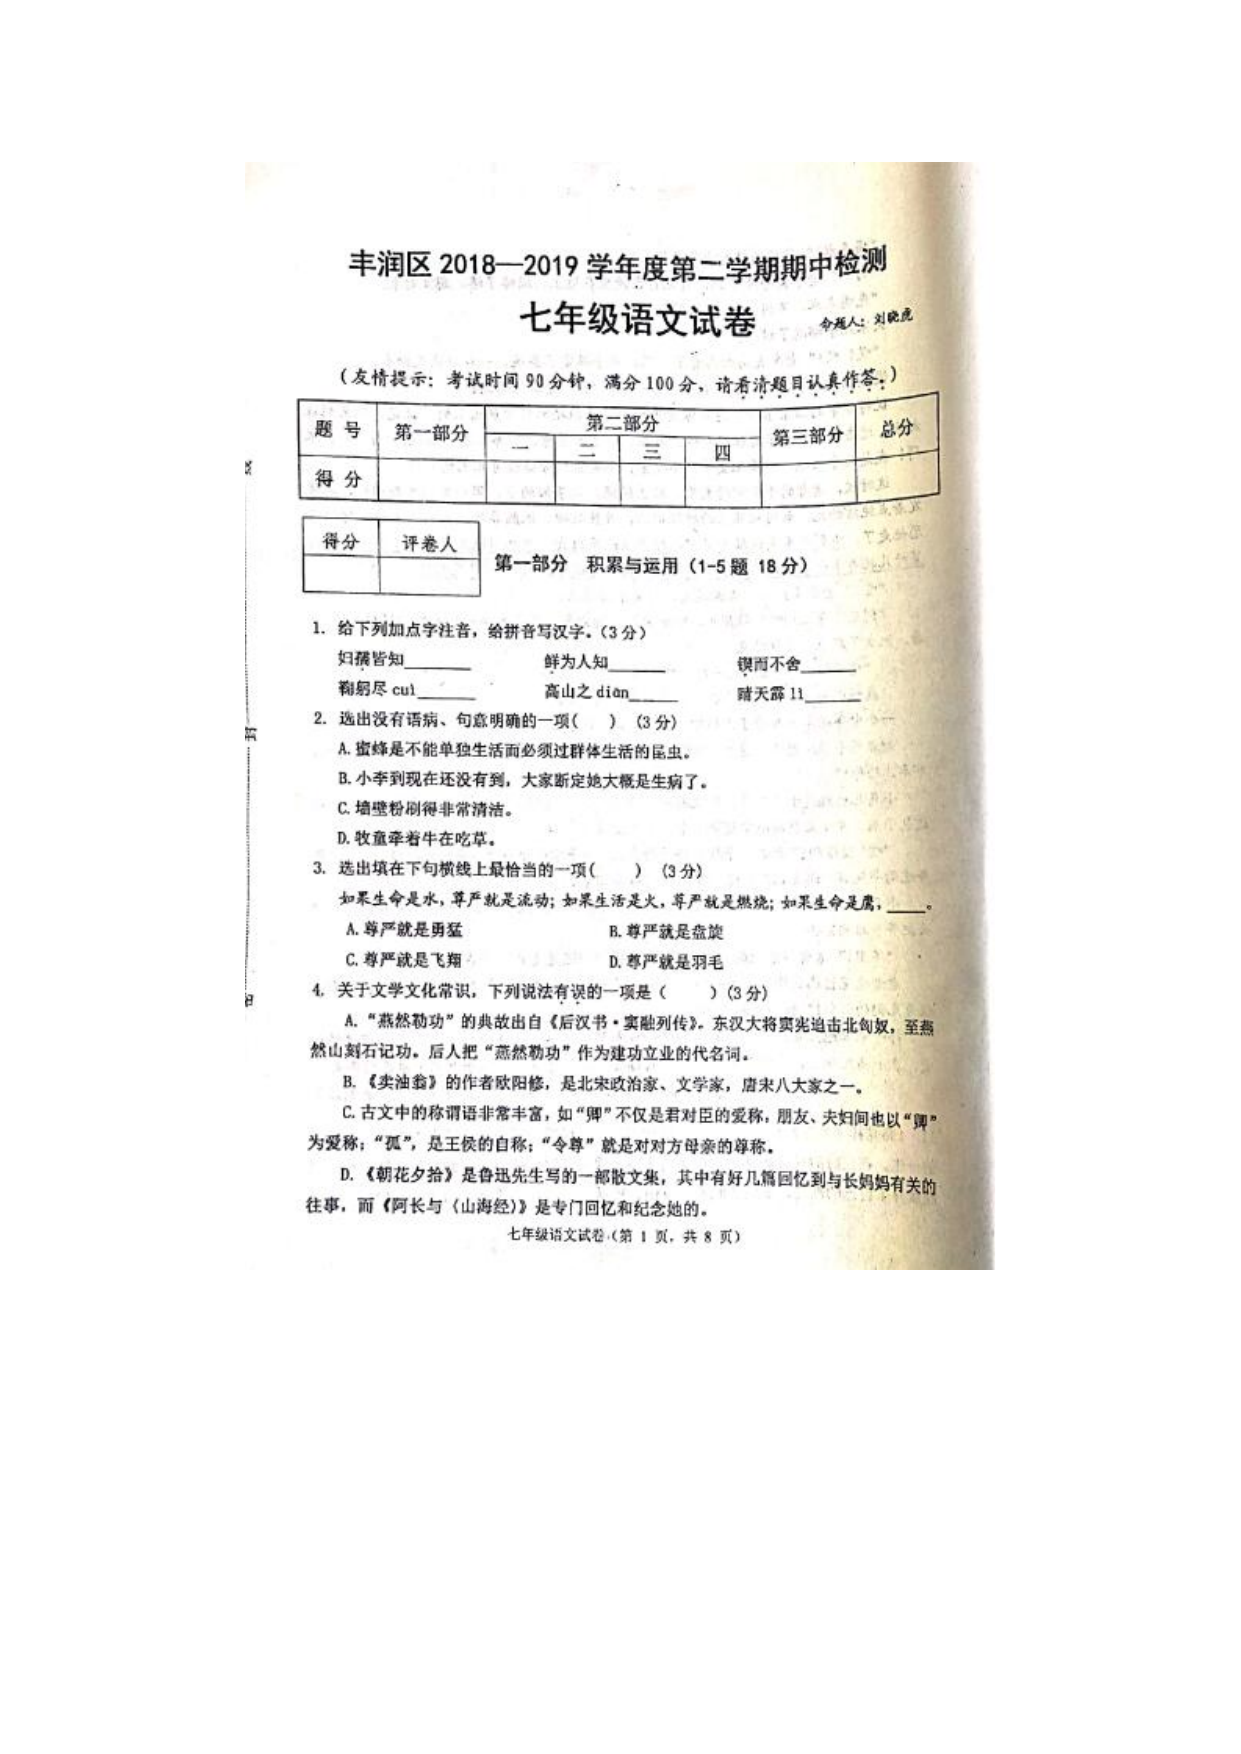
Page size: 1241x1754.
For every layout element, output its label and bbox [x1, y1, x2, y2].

picture [245, 162, 996, 1270]
